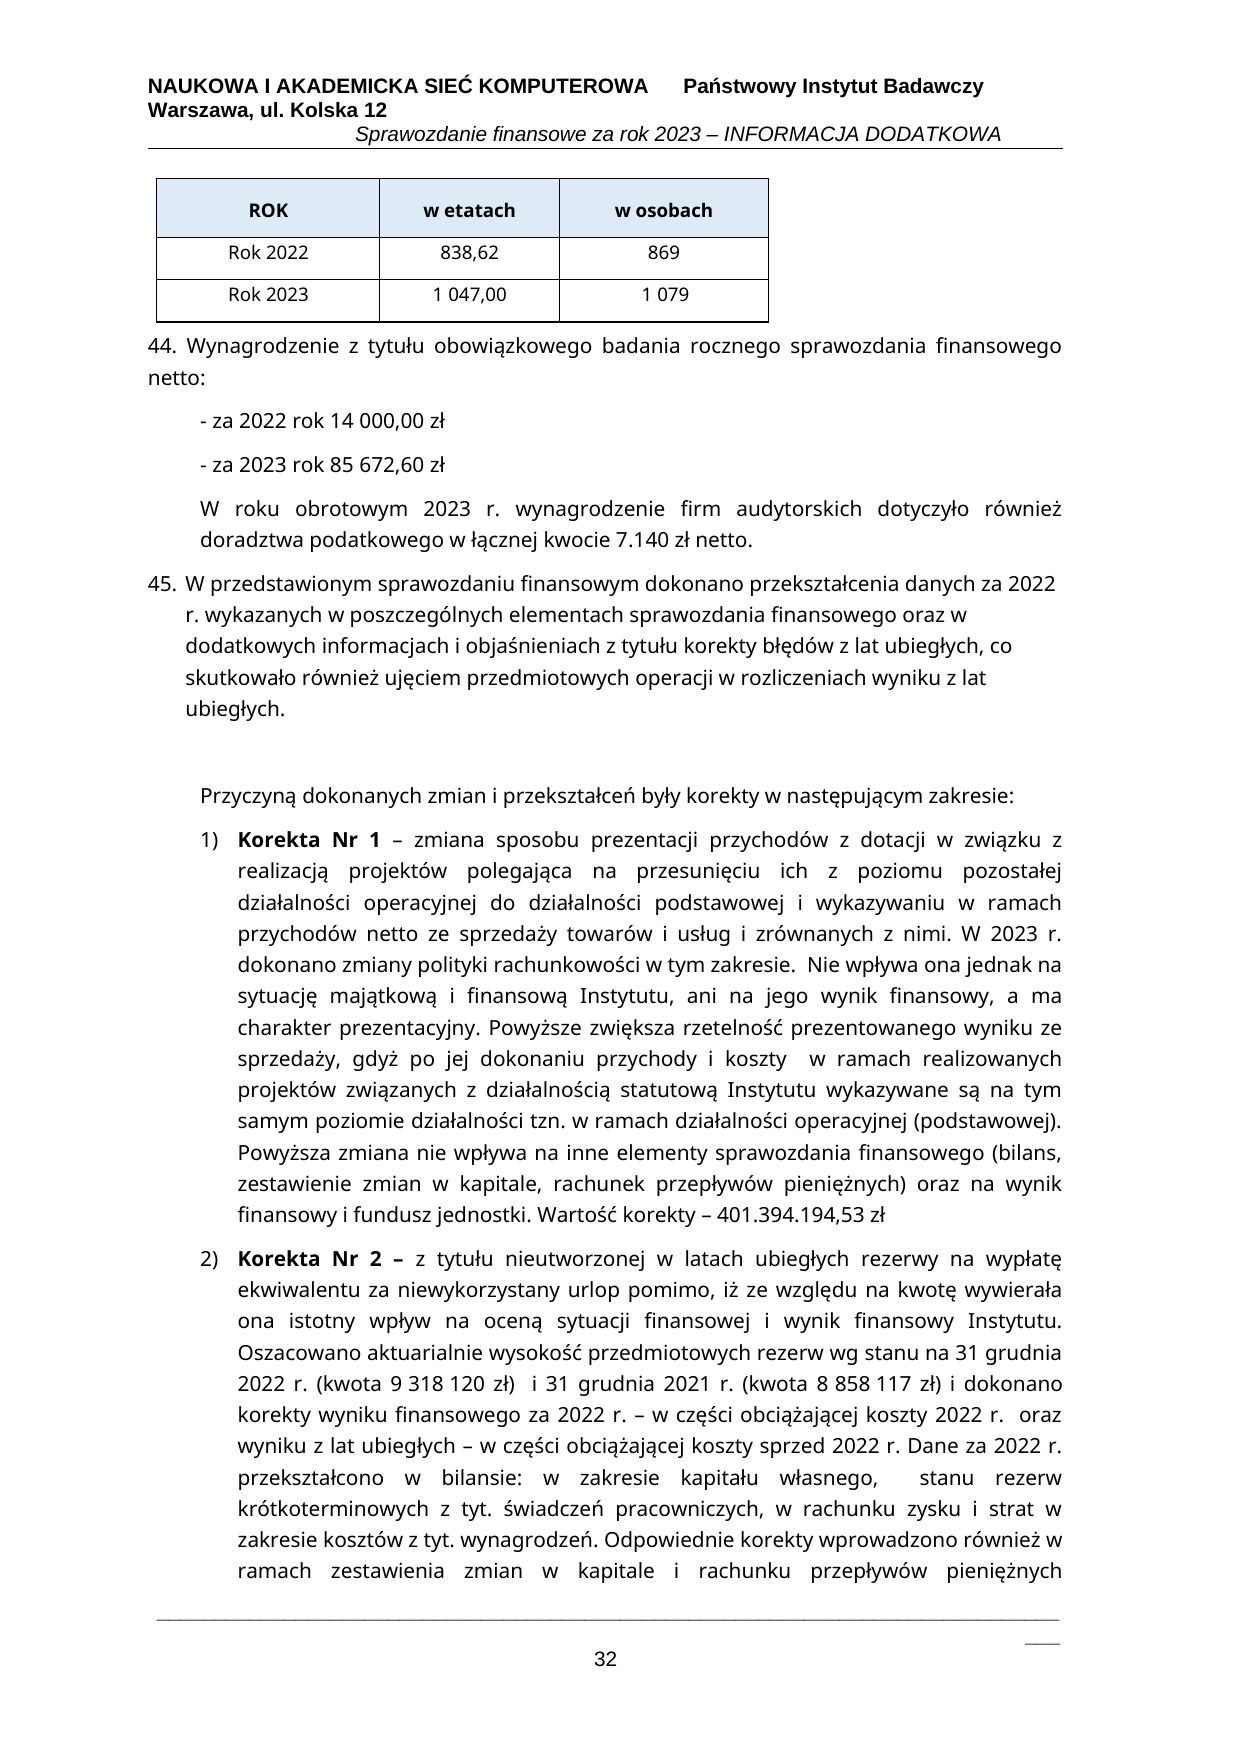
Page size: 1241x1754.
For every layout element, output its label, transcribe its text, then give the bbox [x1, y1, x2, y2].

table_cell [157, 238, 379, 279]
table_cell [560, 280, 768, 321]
list Korekta Nr 1 – zmiana sposobu prezentacji przychodów z dotacji w związku z realizacją projektów polegająca na przesunięciu ich z poziomu pozostałej działalności operacyjnej do działalności podstawowej i wykazywaniu w ramach przychodów netto ze sprzedaży towarów i usług i zrównanych z nimi. W 2023 r. dokonano zmiany polityki rachunkowości w tym zakresie. Nie wpływa ona jednak na sytuację majątkową i finansową Instytutu, ani na jego wynik finansowy, a ma charakter prezentacyjny. Powyższe zwiększa rzetelność prezentowanego wyniku ze sprzedaży, gdyż po jej dokonaniu przychody i koszty w ramach realizowanych projektów związanych z działalnością statutową Instytutu wykazywane są na tym samym poziomie działalności tzn. w ramach działalności operacyjnej (podstawowej). Powyższa zmiana nie wpływa na inne elementy sprawozdania finansowego (bilans, zestawienie zmian w kapitale, rachunek przepływów pieniężnych) oraz na wynik finansowy i fundusz jednostki. Wartość korekty – 401.394.194,53 zł [200, 822, 1063, 1229]
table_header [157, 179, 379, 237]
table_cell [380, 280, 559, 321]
text 44. Wynagrodzenie z tytułu obowiązkowego badania rocznego sprawozdania finansowego netto: [148, 329, 1063, 391]
text - za 2022 rok 14 000,00 zł [200, 404, 1063, 435]
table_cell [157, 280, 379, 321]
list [200, 1241, 1063, 1585]
text - za 2023 rok 85 672,60 zł [200, 447, 1063, 479]
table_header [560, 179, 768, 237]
text Przyczyną dokonanych zmian i przekształceń były korekty w następującym zakresie: [200, 779, 1063, 810]
list W przedstawionym sprawozdaniu finansowym dokonano przekształcenia danych za 2022 r. wykazanych w poszczególnych elementach sprawozdania finansowego oraz w dodatkowych informacjach i objaśnieniach z tytułu korekty błędów z lat ubiegłych, co skutkowało również ujęciem przedmiotowych operacji w rozliczeniach wyniku z lat ubiegłych. [148, 566, 1063, 722]
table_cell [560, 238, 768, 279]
text W roku obrotowym 2023 r. wynagrodzenie firm audytorskich dotyczyło również doradztwa podatkowego w łącznej kwocie 7.140 zł netto. [200, 491, 1063, 554]
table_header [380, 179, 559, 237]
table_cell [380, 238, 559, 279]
